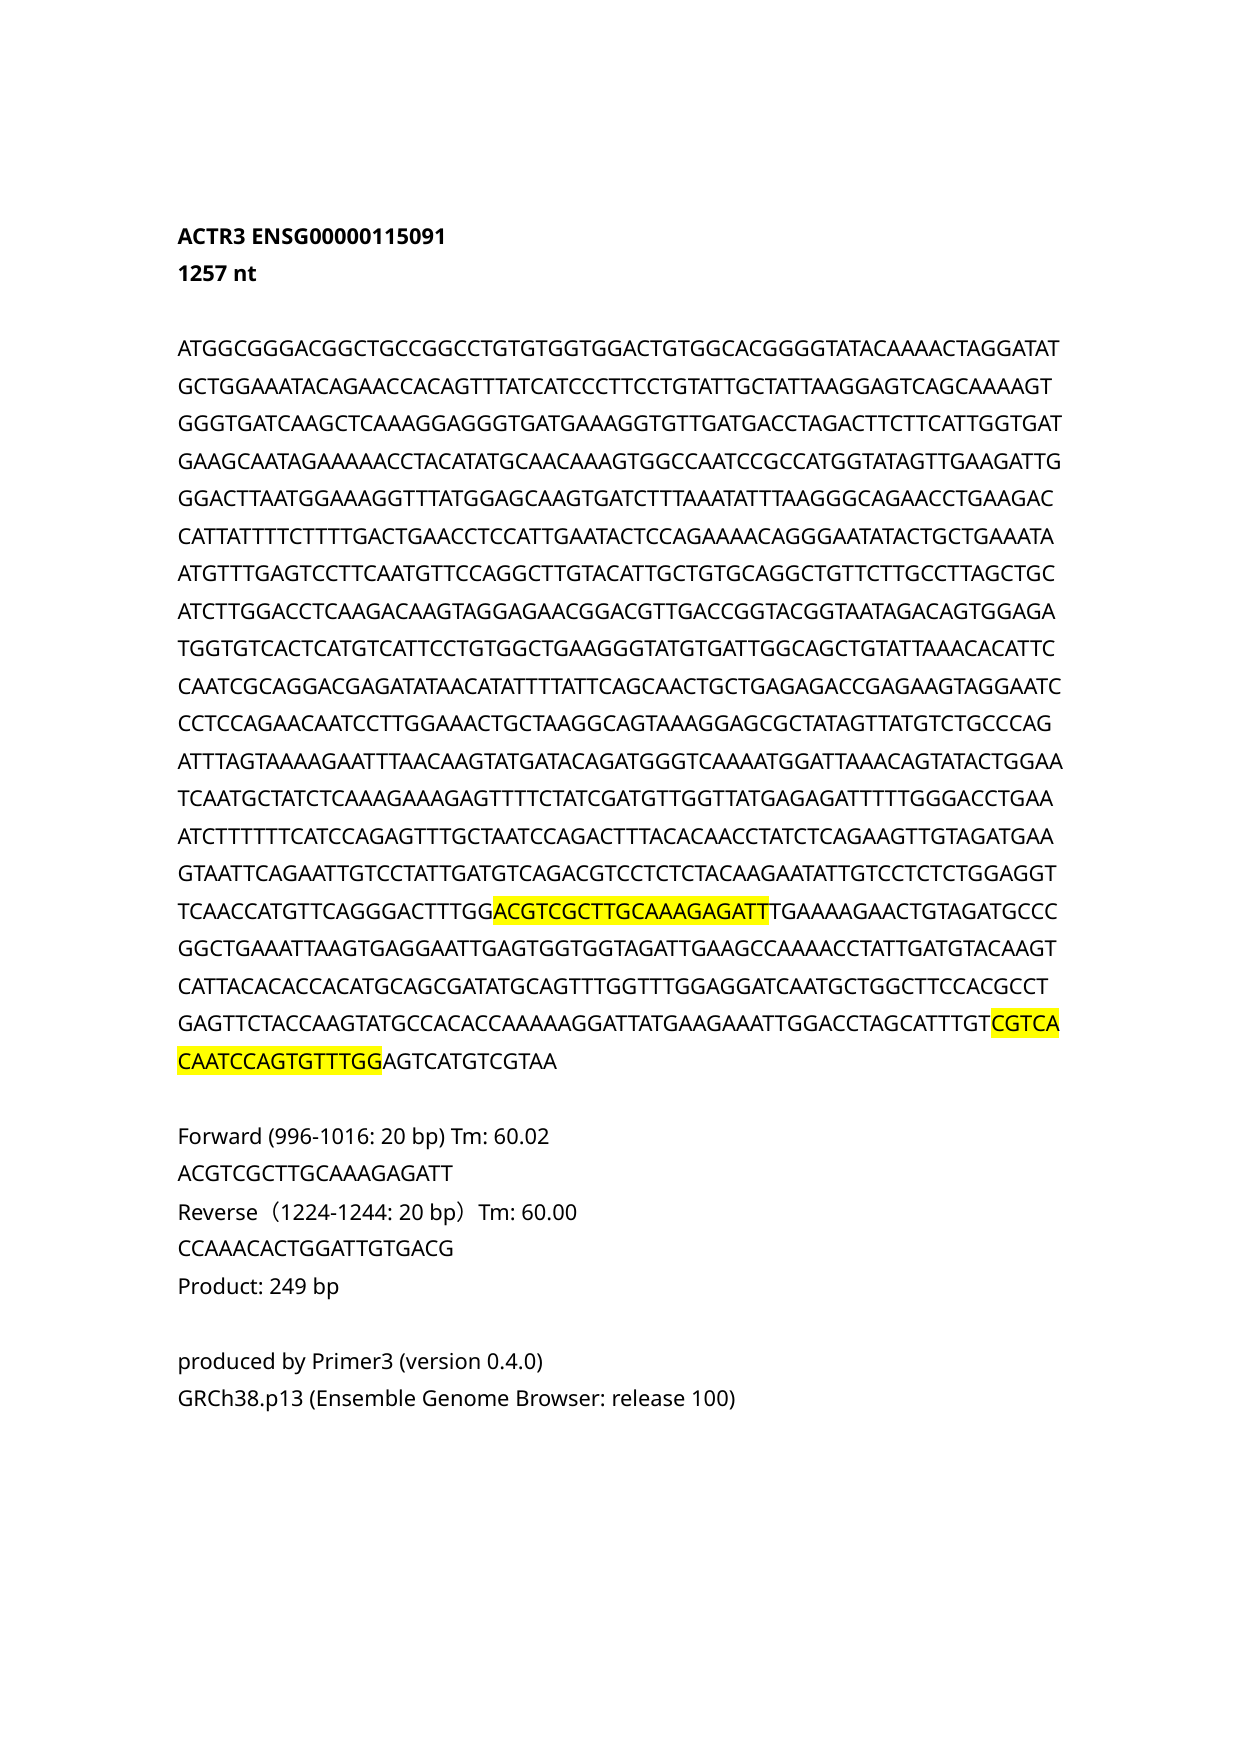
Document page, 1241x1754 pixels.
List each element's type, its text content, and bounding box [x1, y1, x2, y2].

text Product: 249 bp [177, 1267, 1063, 1304]
text ACGTCGCTTGCAAAGAGATT [177, 1154, 1063, 1192]
text CCAAACACTGGATTGTGACG [177, 1229, 1063, 1267]
text ACTR3 ENSG00000115091 [177, 217, 1063, 254]
text GRCh38.p13 (Ensemble Genome Browser: release 100) [177, 1379, 1063, 1417]
text Reverse（1224-1244: 20 bp）Tm: 60.00 [177, 1192, 1063, 1229]
text produced by Primer3 (version 0.4.0) [177, 1342, 1063, 1379]
text ATGGCGGGACGGCTGCCGGCCTGTGTGGTGGACTGTGGCACGGGGTATACAAAACTAGGATATGCTGGAAATACAGAACCACAGTTTATCATCCCTTCCTGTATTGCTATTAAGGAGTCAGCAAAAGTGGGTGATCAAGCTCAAAGGAGGGTGATGAAAGGTGTTGATGACCTAGACTTCTTCATTGGTGATGAAGCAATAGAAAAACCTACATATGCAACAAAGTGGCCAATCCGCCATGGTATAGTTGAAGATTGGGACTTAATGGAAAGGTTTATGGAGCAAGTGATCTTTAAATATTTAAGGGCAGAACCTGAAGACCATTATTTTCTTTTGACTGAACCTCCATTGAATACTCCAGAAAACAGGGAATATACTGCTGAAATAATGTTTGAGTCCTTCAATGTTCCAGGCTTGTACATTGCTGTGCAGGCTGTTCTTGCCTTAGCTGCATCTTGGACCTCAAGACAAGTAGGAGAACGGACGTTGACCGGTACGGTAATAGACAGTGGAGATGGTGTCACTCATGTCATTCCTGTGGCTGAAGGGTATGTGATTGGCAGCTGTATTAAACACATTCCAATCGCAGGACGAGATATAACATATTTTATTCAGCAACTGCTGAGAGACCGAGAAGTAGGAATCCCTCCAGAACAATCCTTGGAAACTGCTAAGGCAGTAAAGGAGCGCTATAGTTATGTCTGCCCAGATTTAGTAAAAGAATTTAACAAGTATGATACAGATGGGTCAAAATGGATTAAACAGTATACTGGAATCAATGCTATCTCAAAGAAAGAGTTTTCTATCGATGTTGGTTATGAGAGATTTTTGGGACCTGAAATCTTTTTTCATCCAGAGTTTGCTAATCCAGACTTTACACAACCTATCTCAGAAGTTGTAGATGAAGTAATTCAGAATTGTCCTATTGATGTCAGACGTCCTCTCTACAAGAATATTGTCCTCTCTGGAGGTTCAACCATGTTCAGGGACTTTGGACGTCGCTTGCAAAGAGATTTGAAAAGAACTGTAGATGCCCGGCTGAAATTAAGTGAGGAATTGAGTGGTGGTAGATTGAAGCCAAAACCTATTGATGTACAAGTCATTACACACCACATGCAGCGATATGCAGTTTGGTTTGGAGGATCAATGCTGGCTTCCACGCCTGAGTTCTACCAAGTATGCCACACCAAAAAGGATTATGAAGAAATTGGACCTAGCATTTGTCGTCACAATCCAGTGTTTGGAGTCATGTCGTAA [177, 329, 1063, 1079]
text 1257 nt [177, 254, 1063, 292]
text Forward (996-1016: 20 bp) Tm: 60.02 [177, 1117, 1063, 1154]
